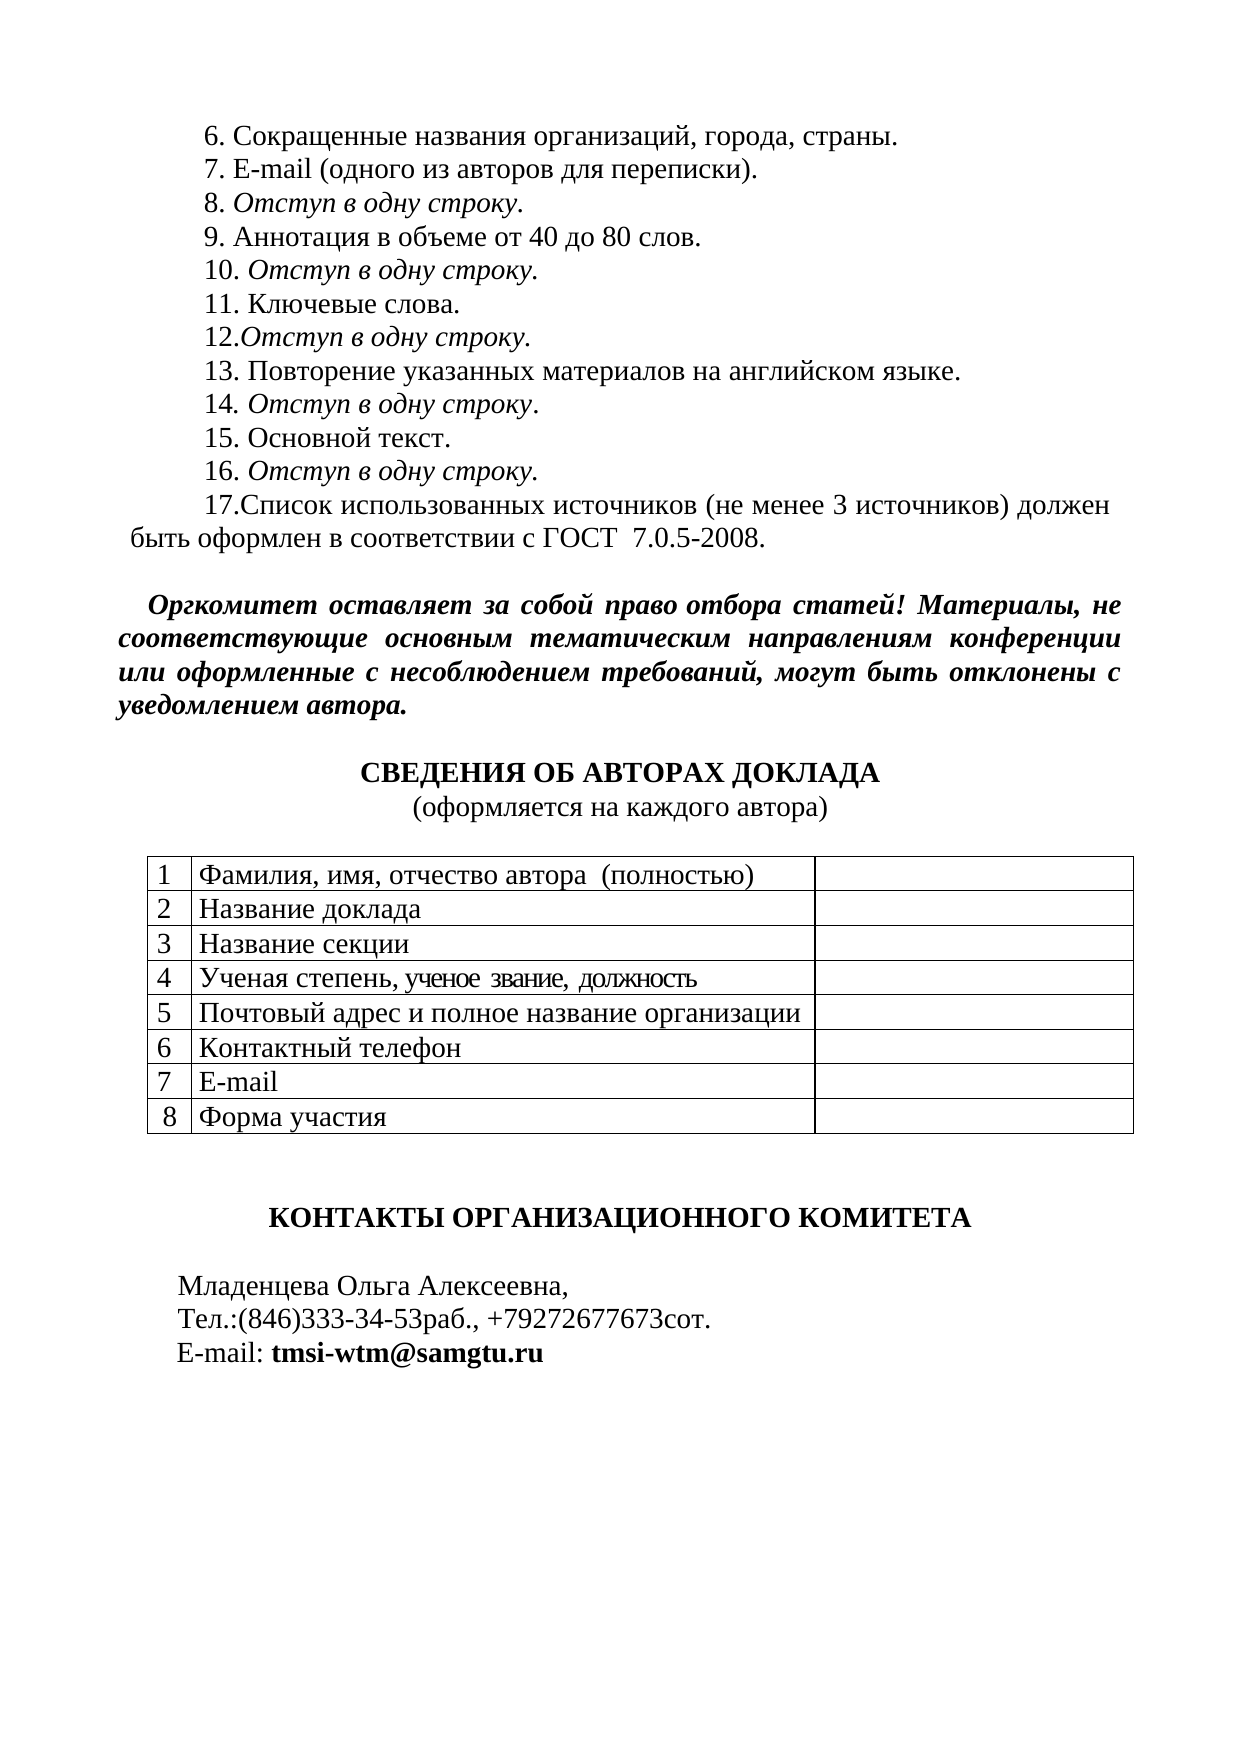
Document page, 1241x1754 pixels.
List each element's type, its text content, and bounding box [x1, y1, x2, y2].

table_cell 6 [148, 1030, 191, 1063]
table_cell Почтовый адрес и полное название организации [192, 995, 814, 1029]
table_cell Контактный телефон [192, 1030, 814, 1063]
table_cell 3 [148, 926, 191, 959]
text 9. Аннотация в объеме от 40 до 80 слов. [130, 219, 1111, 252]
table_cell Ученая степень, ученое звание, должность [192, 961, 814, 994]
text 7. E-mail (одного из авторов для переписки). [130, 152, 1111, 185]
text Младенцева Ольга Алексеевна, [130, 1268, 1111, 1301]
subtitle СВЕДЕНИЯ ОБ АВТОРАХ ДОКЛАДА [228, 755, 1012, 789]
text 12.Отступ в одну строку. [130, 319, 1111, 353]
table_cell 2 [148, 891, 191, 925]
table_cell [816, 1030, 1133, 1063]
table_cell Название доклада [192, 891, 814, 925]
text 11. Ключевые слова. [130, 286, 1111, 319]
table_header 1 [148, 857, 191, 890]
table_cell [816, 1099, 1133, 1132]
subtitle КОНТАКТЫ ОРГАНИЗАЦИОННОГО КОМИТЕТА [228, 1201, 1012, 1234]
table_cell Название секции [192, 926, 814, 959]
table_header Фамилия, имя, отчество автора (полностью) [192, 857, 814, 890]
table_cell 7 [148, 1064, 191, 1098]
text 13. Повторение указанных материалов на английском языке. [130, 353, 1111, 386]
table_cell 4 [148, 961, 191, 994]
table_cell [816, 995, 1133, 1029]
table_cell E-mail [192, 1064, 814, 1098]
table_cell [816, 891, 1133, 925]
text Тел.:(846)333-34-53раб., +79272677673сот. [130, 1301, 1111, 1335]
table_header [816, 857, 1133, 890]
table_cell 5 [148, 995, 191, 1029]
table_cell 8 [148, 1099, 191, 1132]
text 14. Отступ в одну строку. [130, 386, 1111, 420]
text 15. Основной текст. [130, 420, 1111, 453]
text 8. Отступ в одну строку. [130, 185, 1111, 219]
text Оргкомитет оставляет за собой право отбора статей! Материалы, не соответствующие основным тематическим направлениям конференции или оформленные с несоблюдением требований, могут быть отклонены с уведомлением автора. [118, 588, 1122, 722]
table_cell Форма участия [192, 1099, 814, 1132]
text 6. Сокращенные названия организаций, города, страны. [130, 118, 1111, 152]
table_cell [816, 926, 1133, 959]
text 16. Отступ в одну строку. [130, 453, 1111, 487]
text 17.Список использованных источников (не менее 3 источников) должен быть оформлен в соответствии с ГОСТ 7.0.5-2008. [130, 487, 1111, 554]
text 10. Отступ в одну строку. [130, 252, 1111, 286]
table_cell [816, 961, 1133, 994]
text (оформляется на каждого автора) [118, 789, 1122, 822]
text E-mail: tmsi-wtm@samgtu.ru [118, 1335, 1111, 1368]
table_cell [816, 1064, 1133, 1098]
